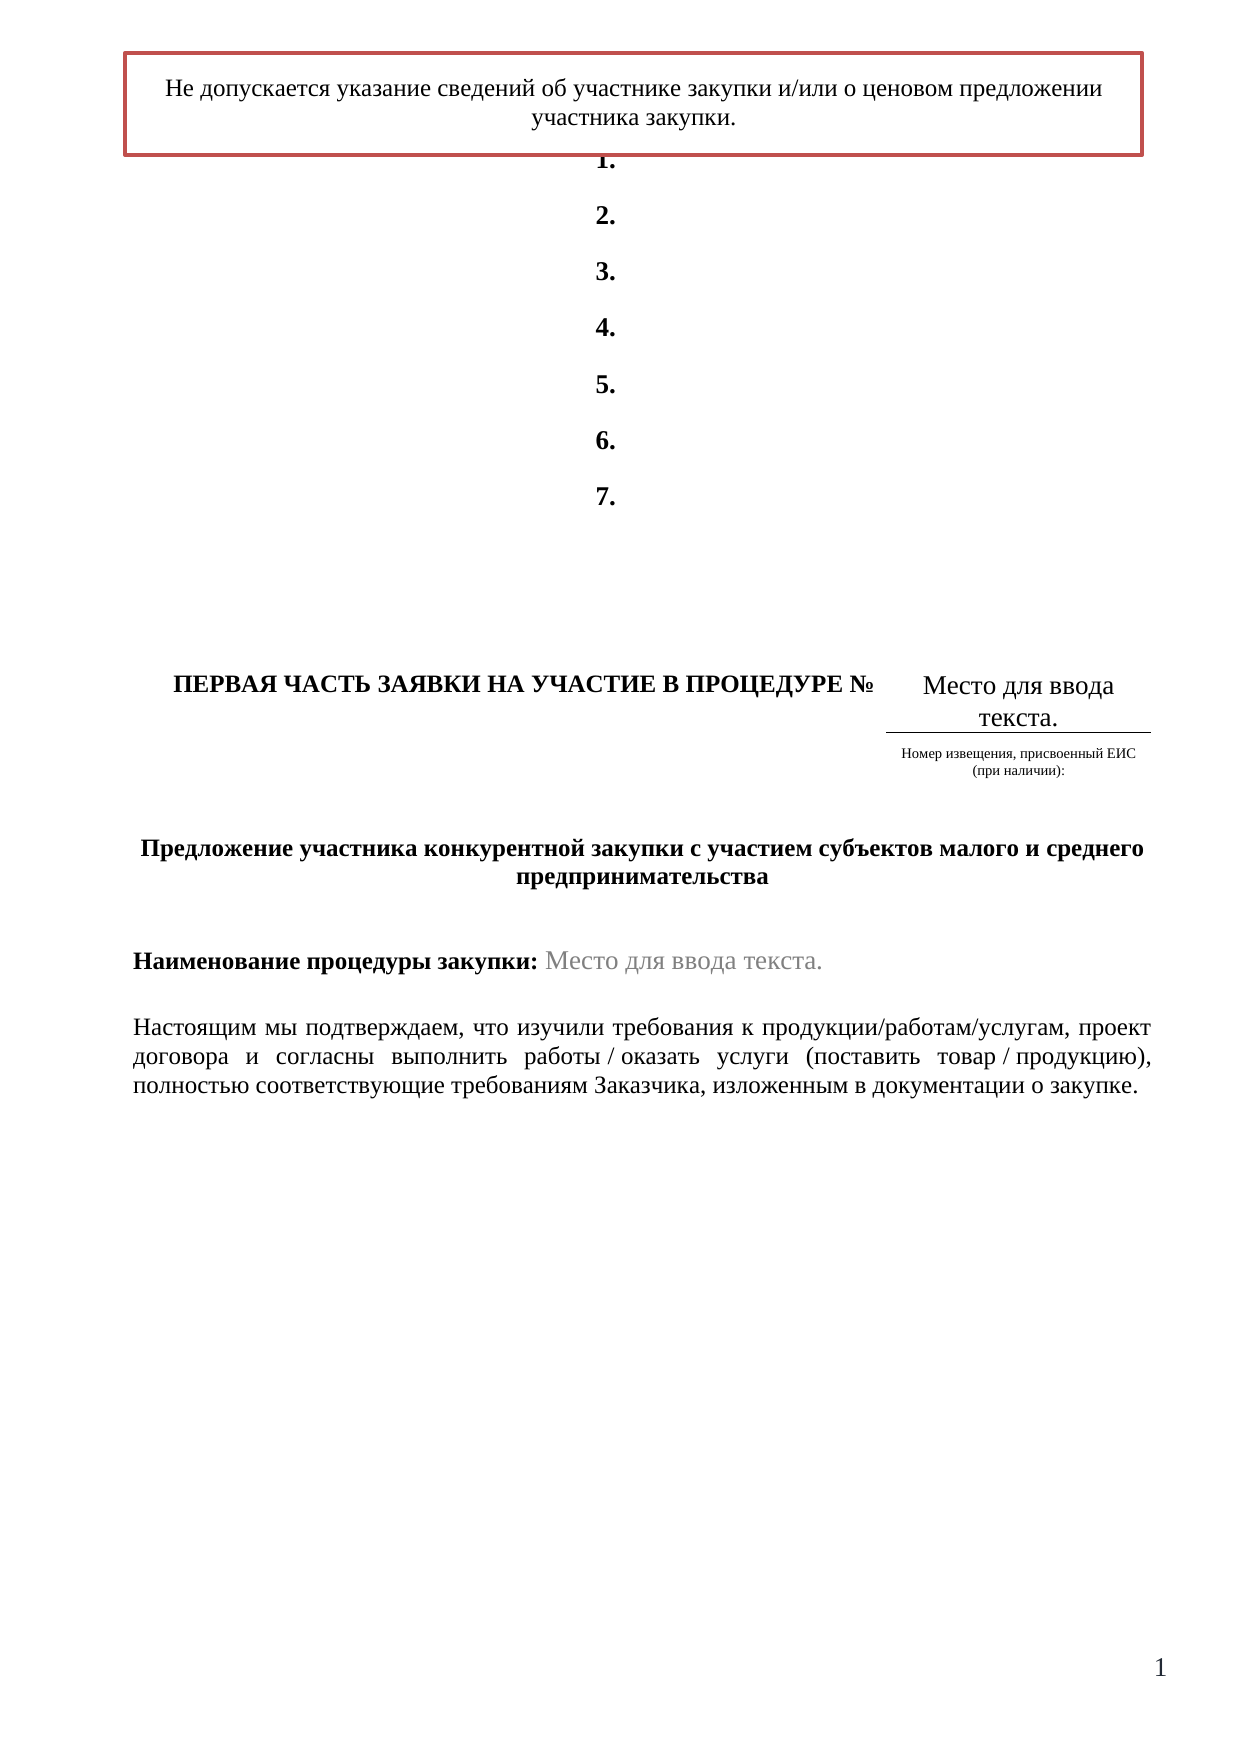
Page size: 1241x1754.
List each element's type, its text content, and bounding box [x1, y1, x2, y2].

text Настоящим мы подтверждаем, что изучили требования к продукции/работам/услугам, проект договора и согласны выполнить работы / оказать услуги (поставить товар / продукцию), полностью соответствующие требованиям Заказчика, изложенным в документации о закупке. [133, 1012, 1152, 1099]
table_header ПЕРВАЯ ЧАСТЬ ЗАЯВКИ НА УЧАСТИЕ В ПРОЦЕДУРЕ № [134, 657, 886, 779]
table_cell Номер извещения, присвоенный ЕИС (при наличии): [886, 733, 1151, 779]
text Предложение участника конкурентной закупки с участием субъектов малого и среднего предпринимательства [133, 833, 1152, 890]
text Наименование процедуры закупки: [133, 944, 1152, 975]
